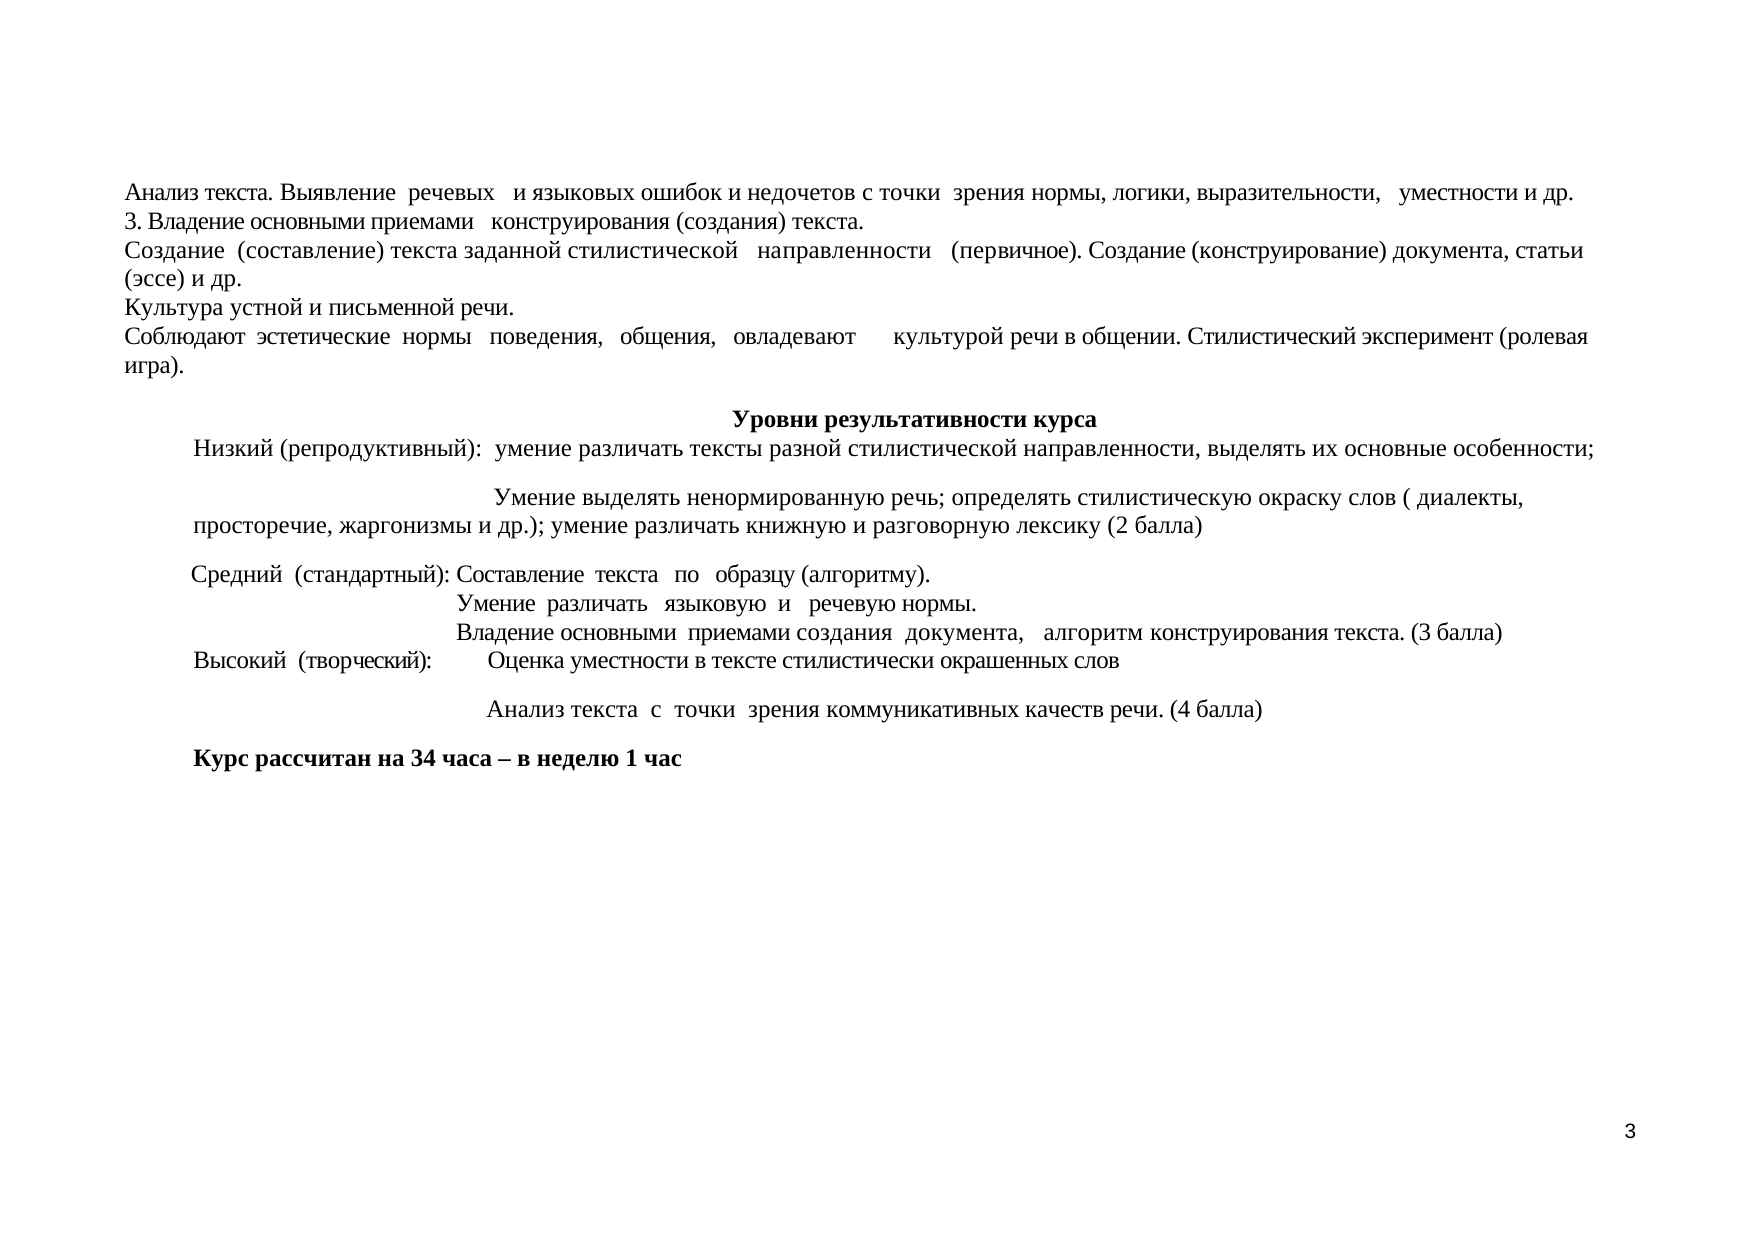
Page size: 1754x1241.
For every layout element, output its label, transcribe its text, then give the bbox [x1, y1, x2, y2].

text Умение различать языковую и речевую нормы. [118, 588, 1636, 617]
text Умение выделять ненормированную речь; определять стилистическую окраску слов ( диалекты, просторечие, жаргонизмы и др.); умение различать книжную и разговорную лексику (2 балла) [193, 482, 1636, 539]
text Низкий (репродуктивный): умение различать тексты разной стилистической направленности, выделять их основные особенности; [193, 433, 1636, 461]
text Создание (составление) текста заданной стилистической направленности (первичное). Создание (конструирование) документа, статьи (эссе) и др. [124, 235, 1631, 292]
text Средний (стандартный): Составление текста по образцу (алгоритму). [118, 559, 1636, 588]
text Курс рассчитан на 34 часа – в неделю 1 час [193, 743, 1636, 772]
text Владение основными приемами создания документа, алгоритм конструирования текста. (3 балла) [118, 617, 1636, 646]
text Соблюдают эстетические нормы поведения, общения, овладевают культурой речи в общении. Стилистический эксперимент (ролевая игра). [124, 321, 1631, 378]
text Высокий (творческий): Оценка уместности в тексте стилистически окрашенных слов [193, 646, 1636, 674]
text Культура устной и письменной речи. [124, 292, 1631, 321]
text Анализ текста с точки зрения коммуникативных качеств речи. (4 балла) [193, 694, 1636, 723]
list Уровни результативности курса [193, 404, 1636, 433]
text 3. Владение основными приемами конструирования (создания) текста. [124, 206, 1631, 235]
text Анализ текста. Выявление речевых и языковых ошибок и недочетов с точки зрения нормы, логики, выразительности, уместности и др. [124, 177, 1631, 206]
